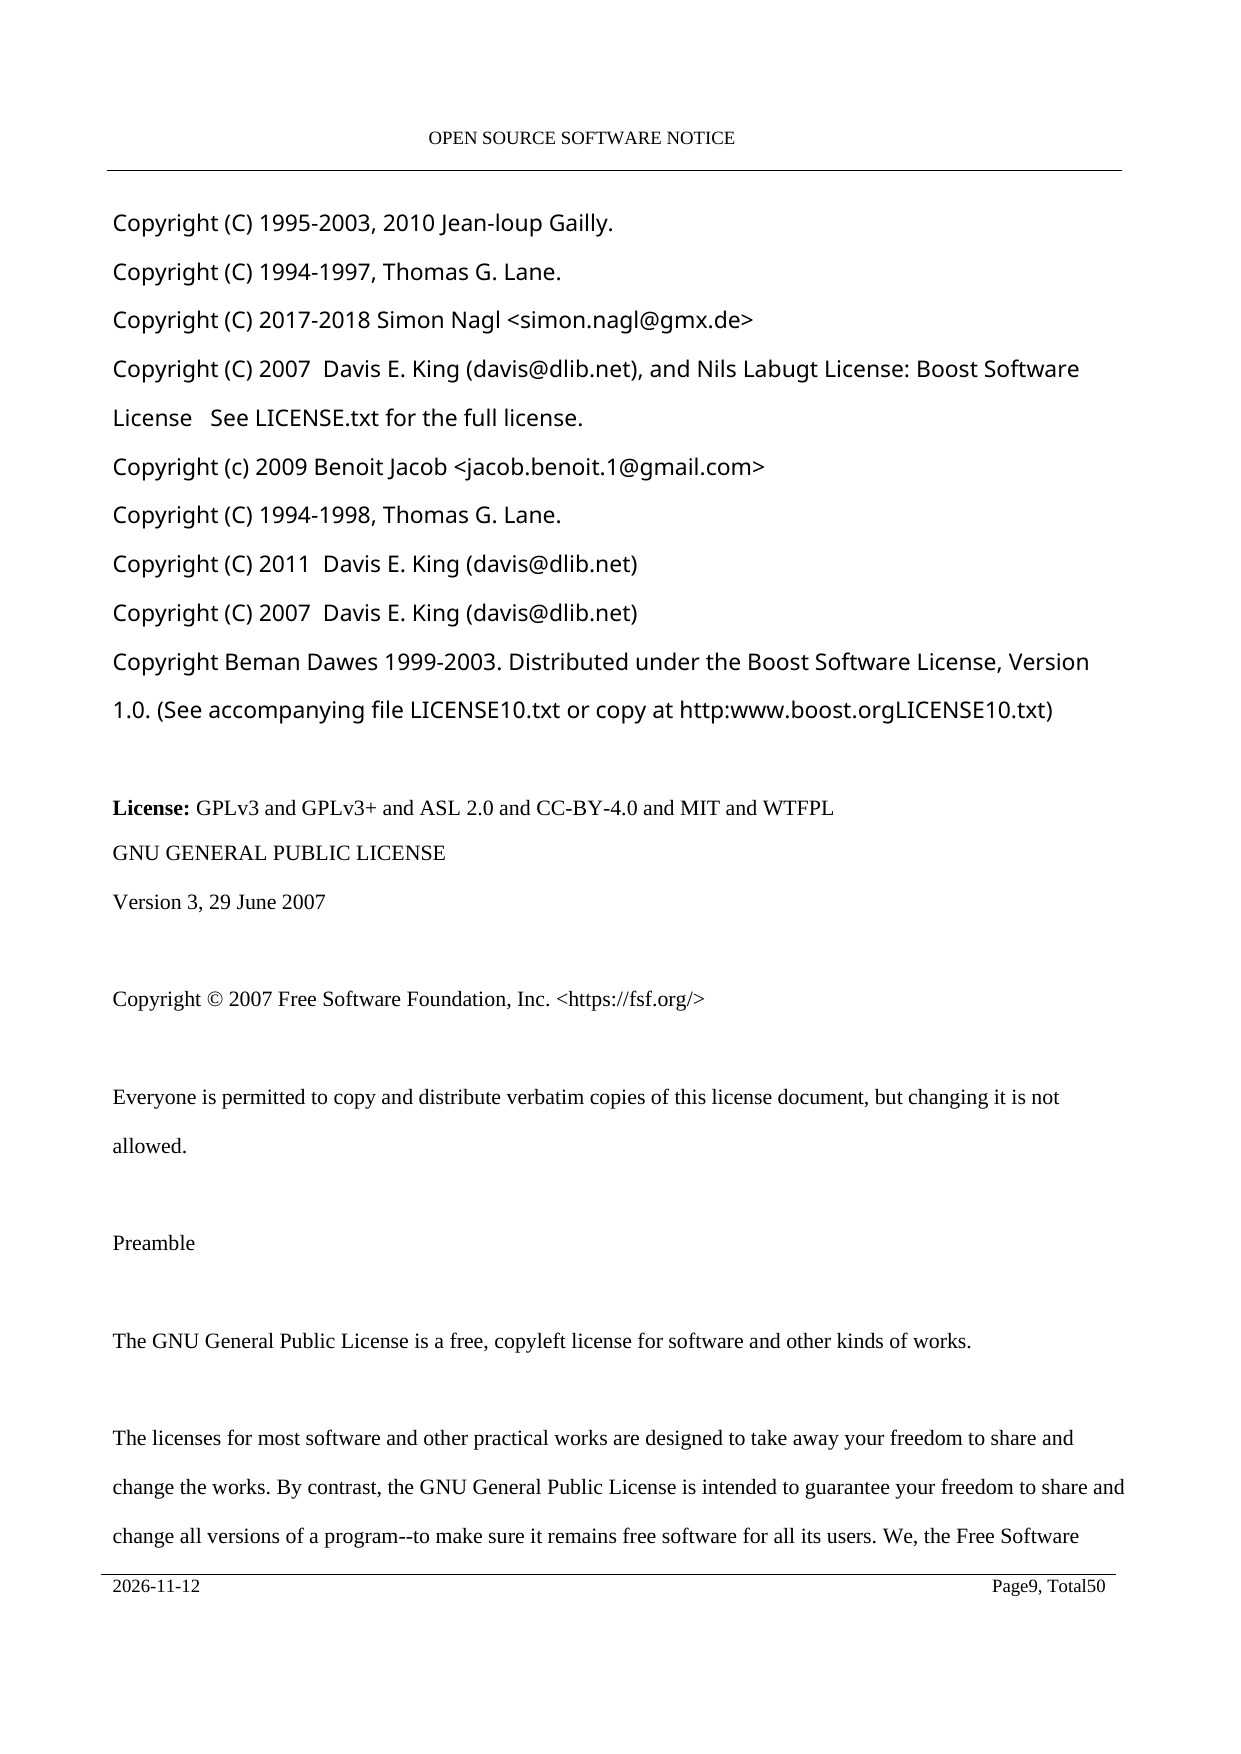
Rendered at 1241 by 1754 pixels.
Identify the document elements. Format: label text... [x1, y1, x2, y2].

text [112, 206, 1128, 775]
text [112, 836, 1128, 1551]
text License: GPLv3 and GPLv3+ and ASL 2.0 and CC-BY-4.0 and MIT and WTFPL [112, 791, 1128, 824]
